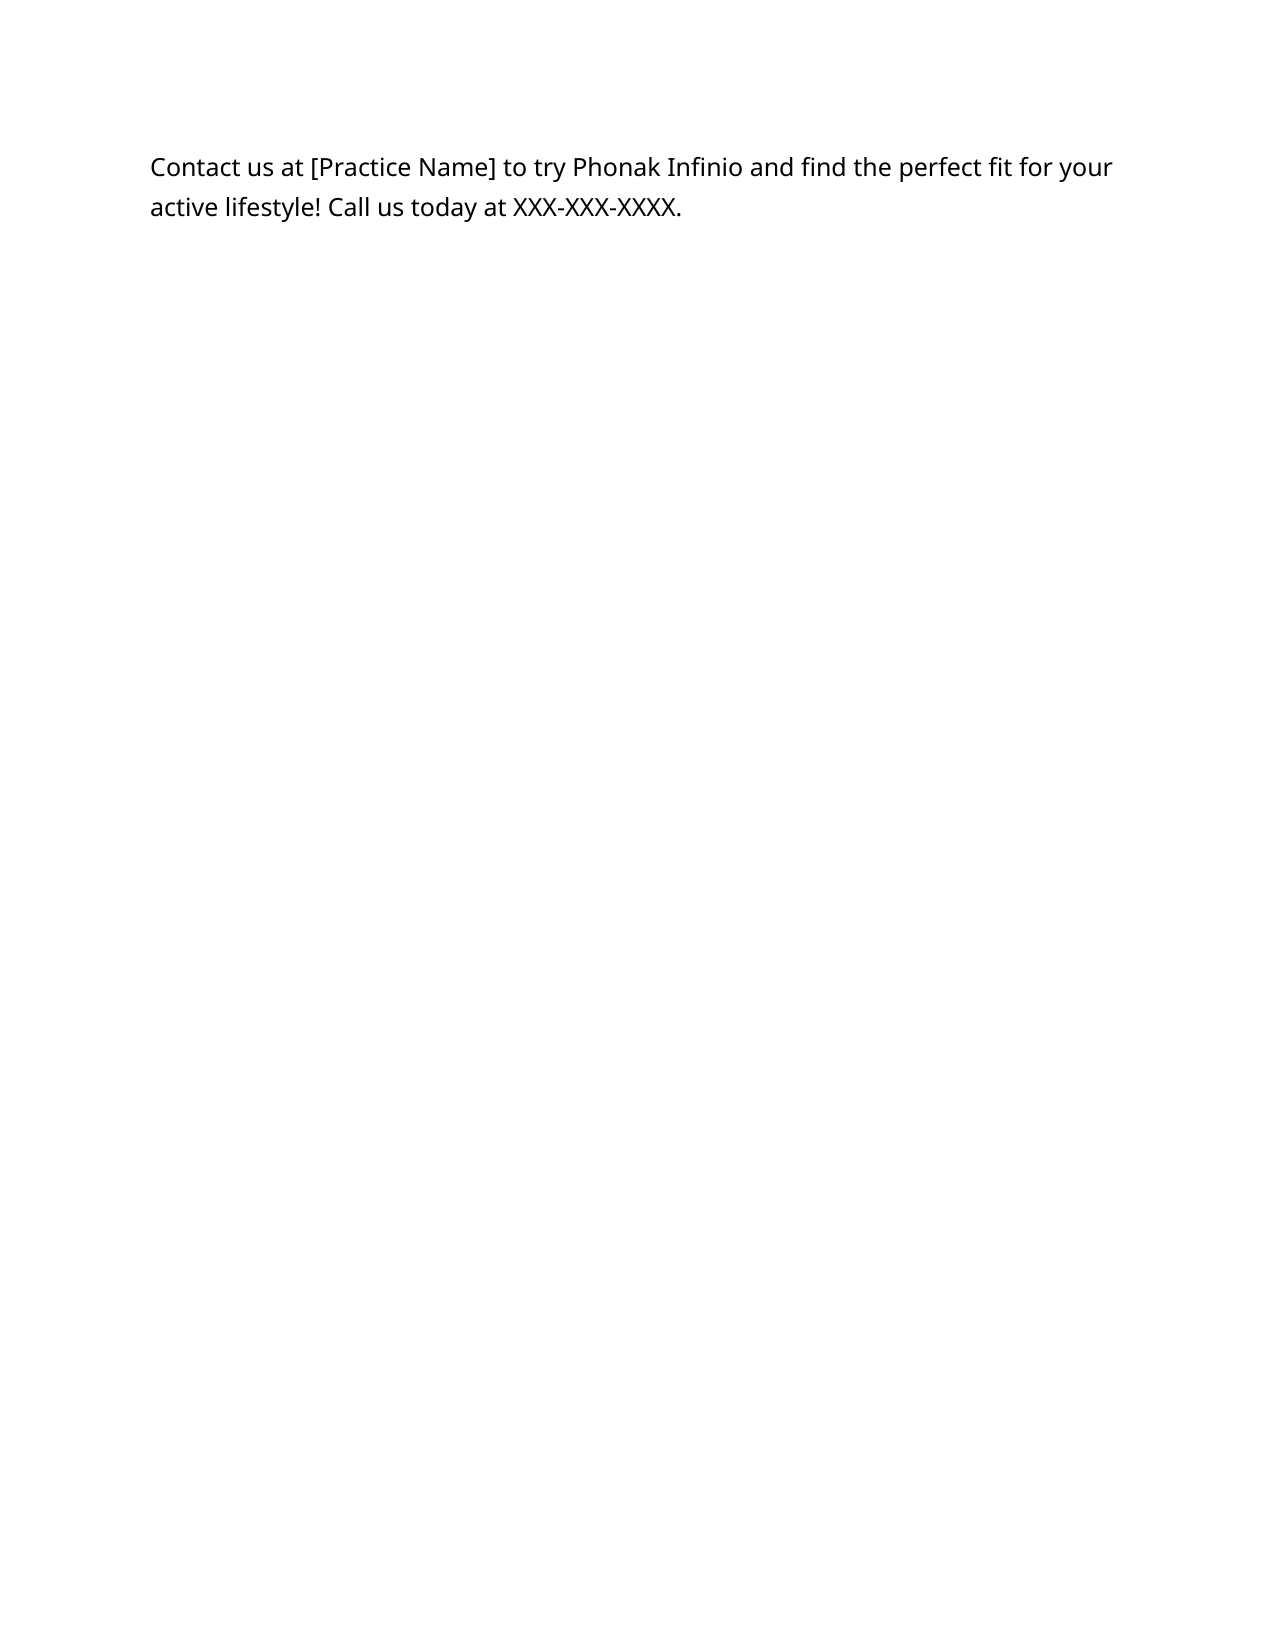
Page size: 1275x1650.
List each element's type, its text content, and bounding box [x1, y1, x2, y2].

text Contact us at [Practice Name] to try Phonak Infinio and find the perfect fit for your active lifestyle! Call us today at XXX-XXX-XXXX. [150, 150, 1125, 223]
